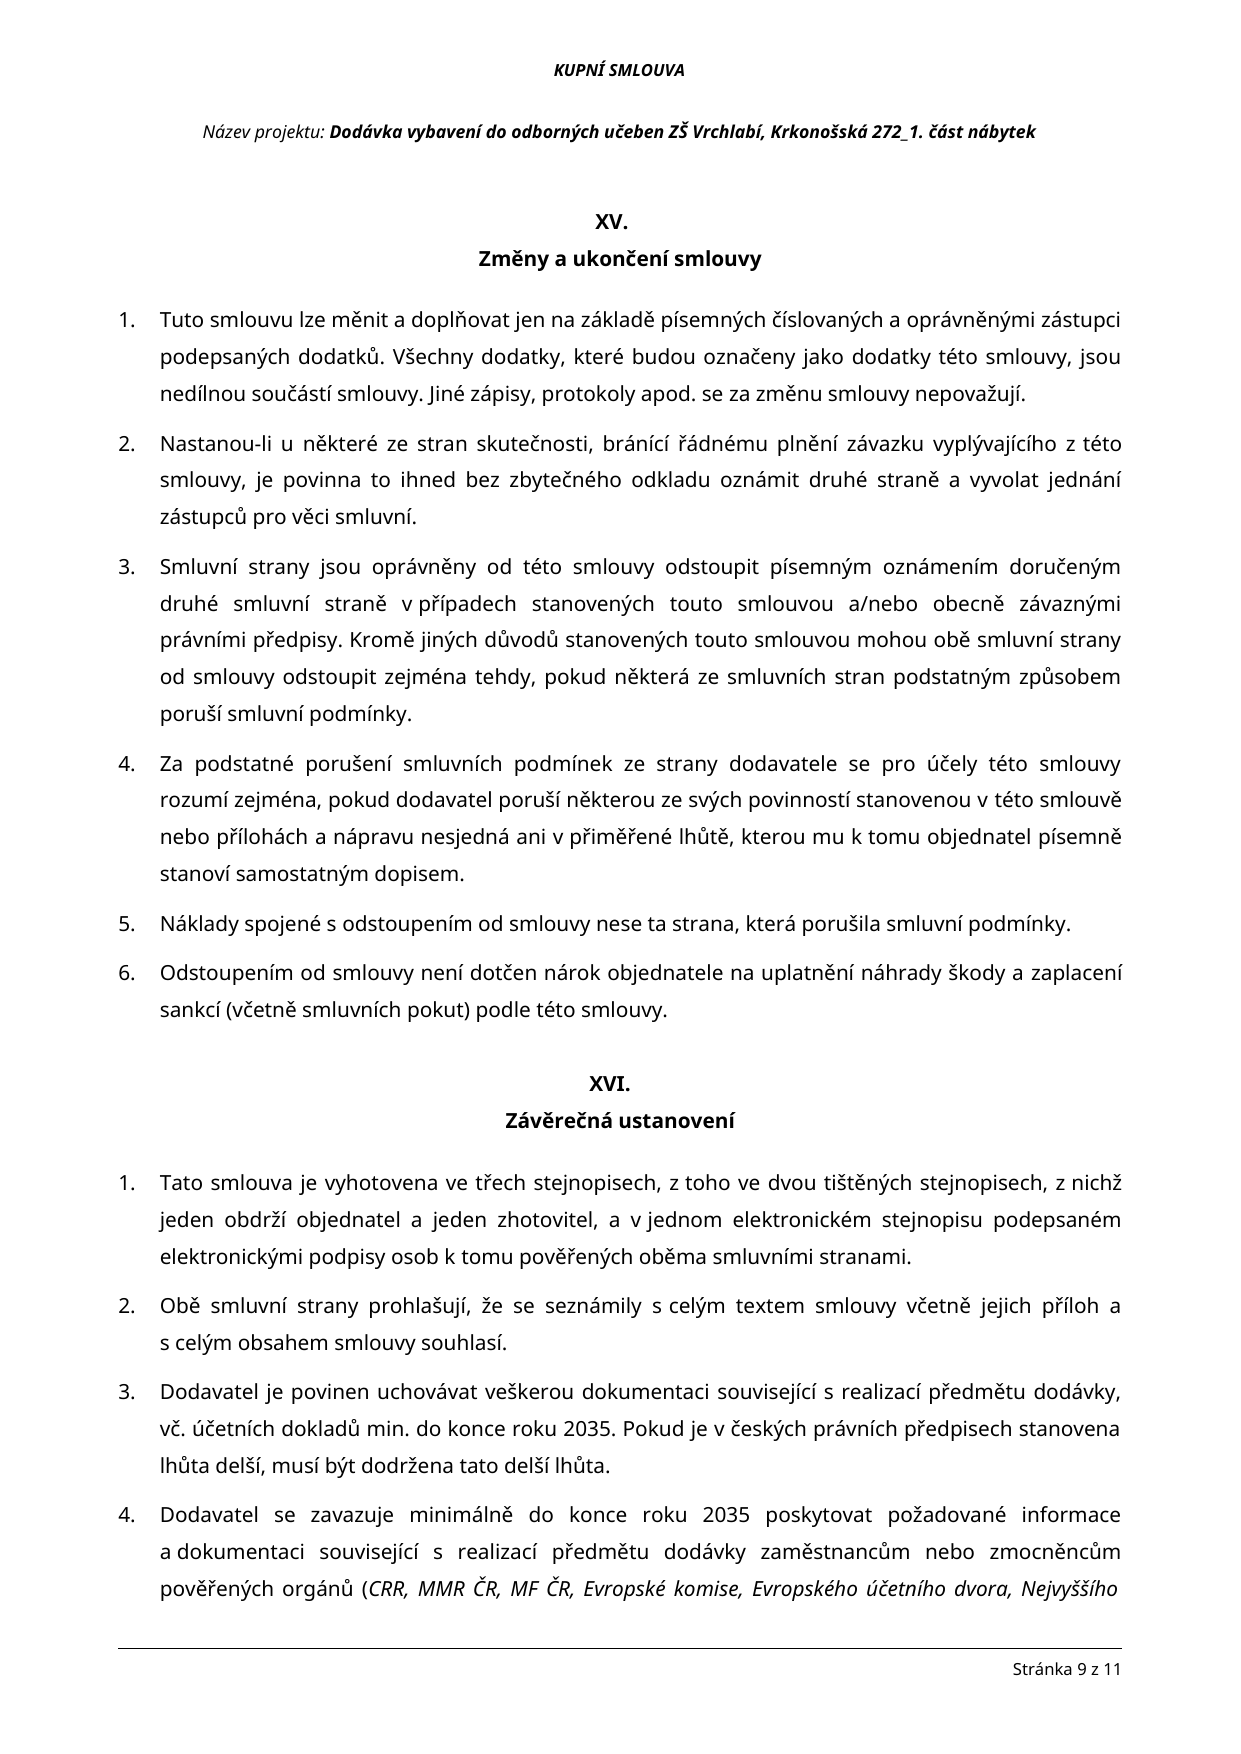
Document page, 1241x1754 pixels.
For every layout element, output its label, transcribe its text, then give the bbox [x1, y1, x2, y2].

text Obě smluvní strany prohlašují, že se seznámily s celým textem smlouvy včetně jejich příloh a s celým obsahem smlouvy souhlasí. [118, 1291, 1122, 1356]
text Dodavatel je povinen uchovávat veškerou dokumentaci související s realizací předmětu dodávky, vč. účetních dokladů min. do konce roku 2035. Pokud je v českých právních předpisech stanovena lhůta delší, musí být dodržena tato delší lhůta. [118, 1377, 1122, 1479]
text Za podstatné porušení smluvních podmínek ze strany dodavatele se pro účely této smlouvy rozumí zejména, pokud dodavatel poruší některou ze svých povinností stanovenou v této smlouvě nebo přílohách a nápravu nesjedná ani v přiměřené lhůtě, kterou mu k tomu objednatel písemně stanoví samostatným dopisem. [118, 749, 1122, 888]
list Tato smlouva je vyhotovena ve třech stejnopisech, z toho ve dvou tištěných stejnopisech, z nichž jeden obdrží objednatel a jeden zhotovitel, a v jednom elektronickém stejnopisu podepsaném elektronickými podpisy osob k tomu pověřených oběma smluvními stranami. [118, 1168, 1122, 1270]
text Změny a ukončení smlouvy [118, 244, 1122, 272]
text Smluvní strany jsou oprávněny od této smlouvy odstoupit písemným oznámením doručeným druhé smluvní straně v případech stanovených touto smlouvou a/nebo obecně závaznými právními předpisy. Kromě jiných důvodů stanovených touto smlouvou mohou obě smluvní strany od smlouvy odstoupit zejména tehdy, pokud některá ze smluvních stran podstatným způsobem poruší smluvní podmínky. [118, 552, 1122, 728]
text Závěrečná ustanovení [118, 1106, 1122, 1134]
text Nastanou-li u některé ze stran skutečnosti, bránící řádnému plnění závazku vyplývajícího z této smlouvy, je povinna to ihned bez zbytečného odkladu oznámit druhé straně a vyvolat jednání zástupců pro věci smluvní. [118, 429, 1122, 531]
text Náklady spojené s odstoupením od smlouvy nese ta strana, která porušila smluvní podmínky. [118, 909, 1122, 937]
text Odstoupením od smlouvy není dotčen nárok objednatele na uplatnění náhrady škody a zaplacení sankcí (včetně smluvních pokut) podle této smlouvy. [118, 958, 1122, 1023]
text Tuto smlouvu lze měnit a doplňovat jen na základě písemných číslovaných a oprávněnými zástupci podepsaných dodatků. Všechny dodatky, které budou označeny jako dodatky této smlouvy, jsou nedílnou součástí smlouvy. Jiné zápisy, protokoly apod. se za změnu smlouvy nepovažují. [118, 306, 1122, 408]
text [118, 1501, 1122, 1603]
